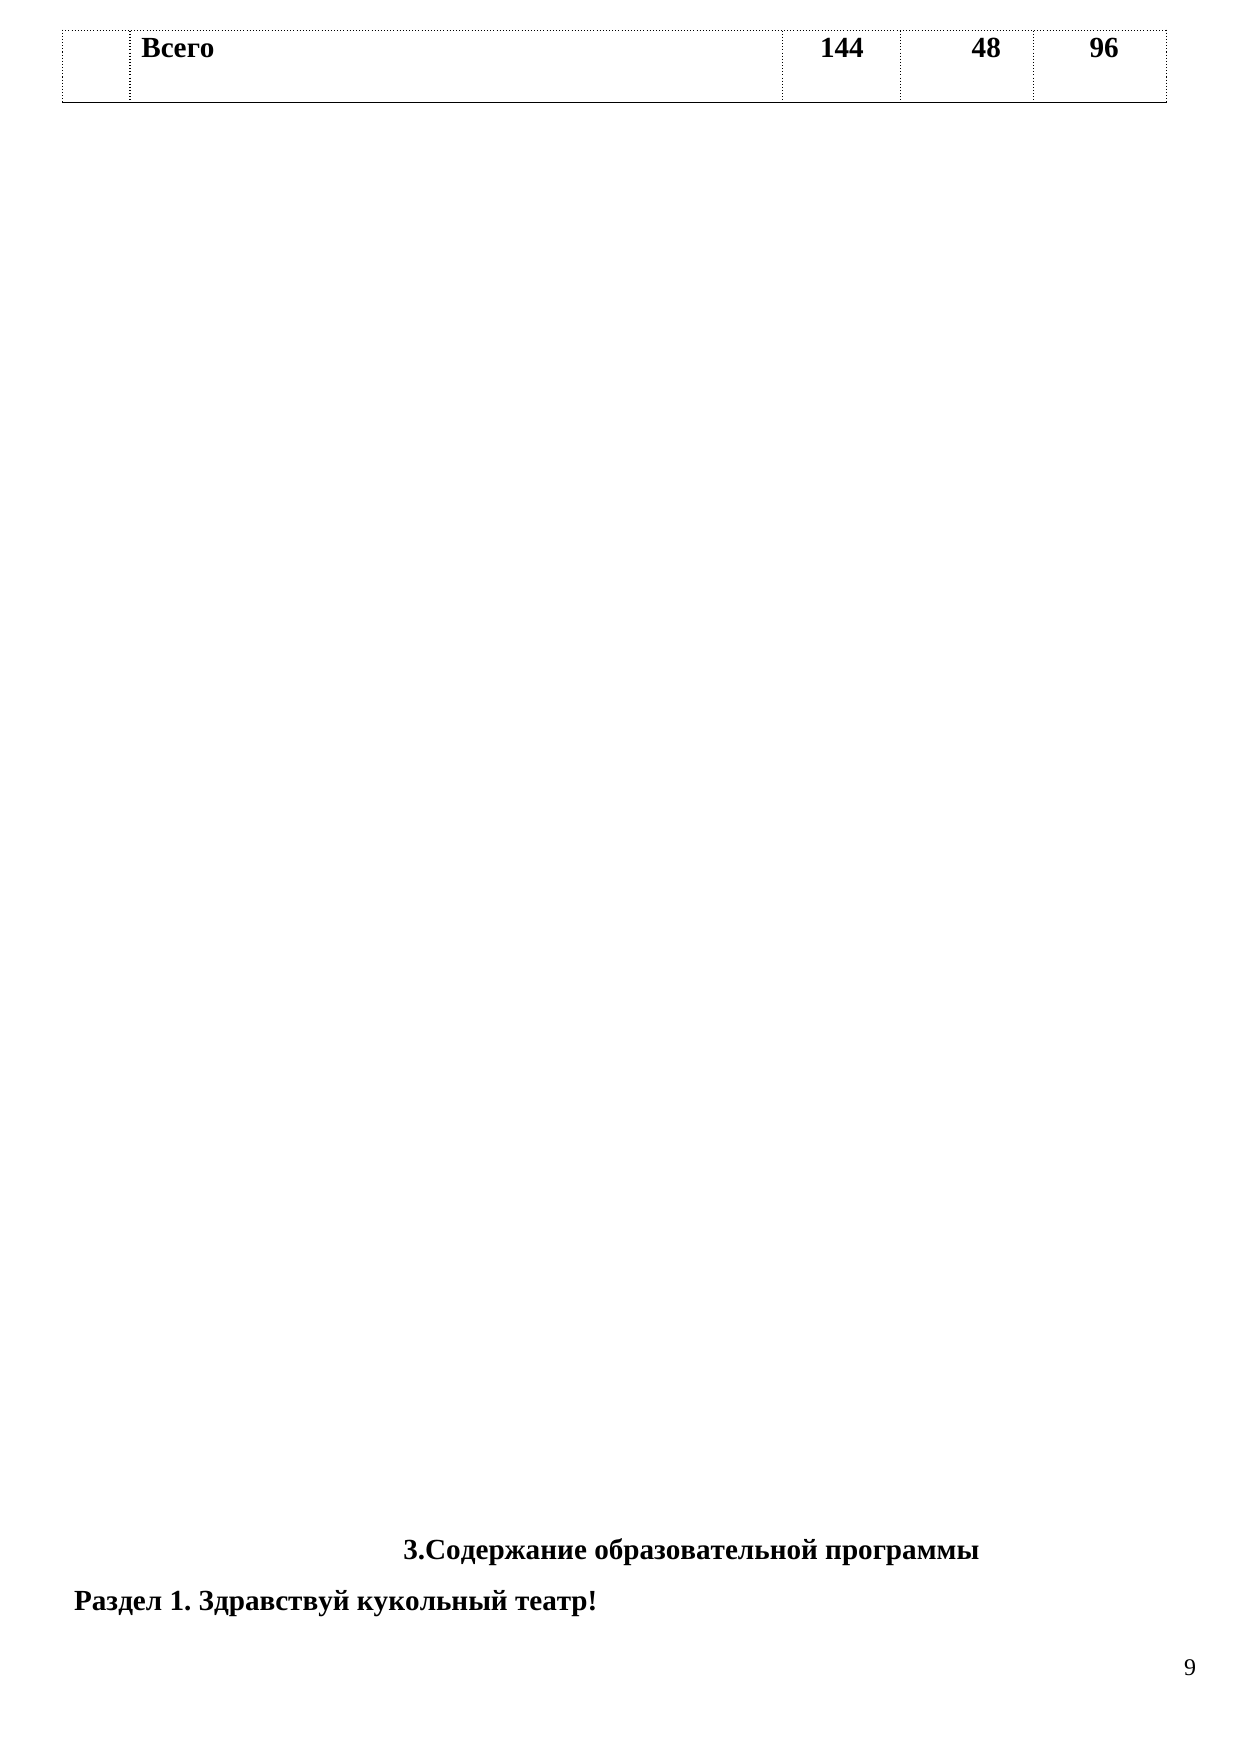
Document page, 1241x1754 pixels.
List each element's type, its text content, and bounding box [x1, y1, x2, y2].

table_cell 48 [901, 30, 1034, 102]
table_cell 144 [783, 30, 901, 102]
text Раздел 1. Здравствуй кукольный театр! [74, 1583, 1196, 1616]
list 3.Содержание образовательной программы [186, 1532, 1196, 1566]
table_cell 96 [1034, 30, 1167, 102]
table_cell [63, 30, 130, 102]
table_cell Всего [130, 30, 783, 102]
